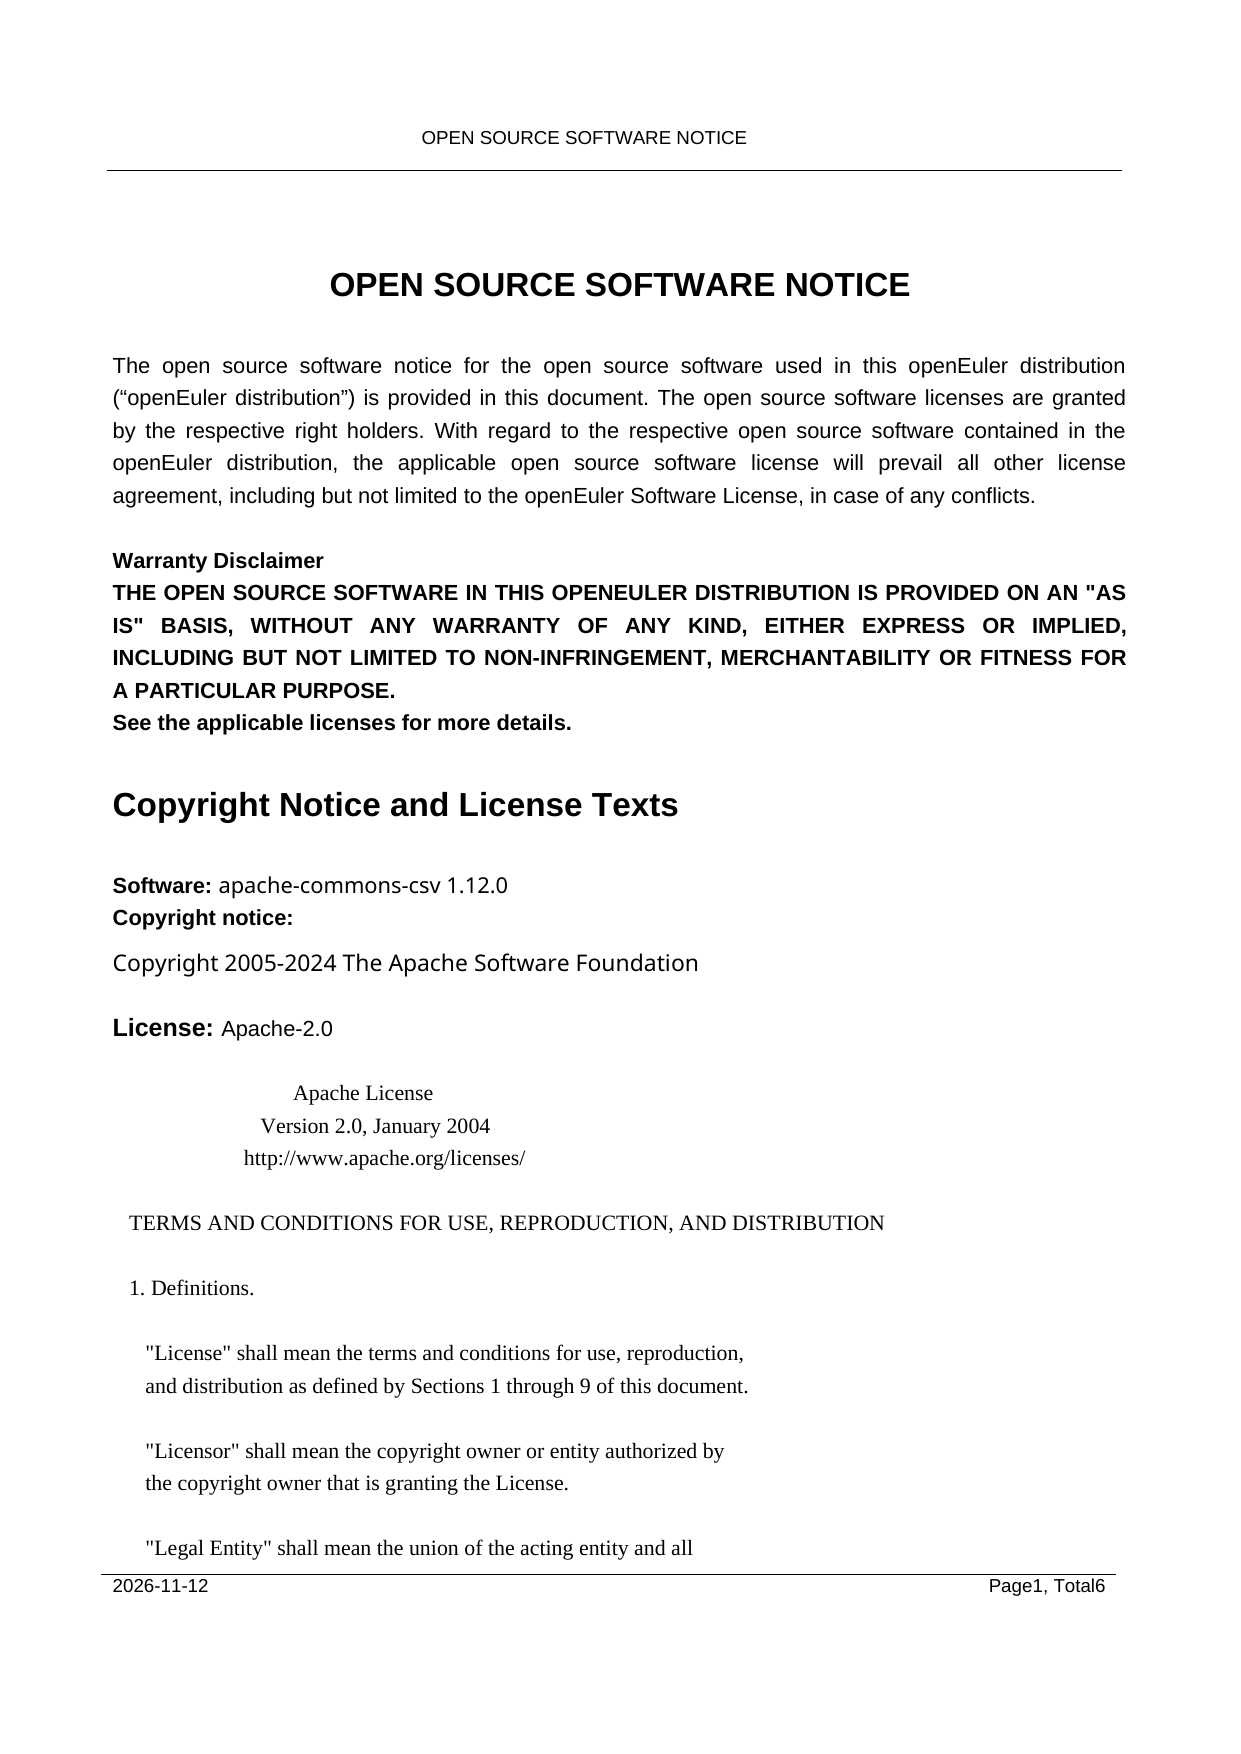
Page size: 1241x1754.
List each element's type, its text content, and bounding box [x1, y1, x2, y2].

text The open source software notice for the open source software used in this openEuler distribution (“openEuler distribution”) is provided in this document. The open source software licenses are granted by the respective right holders. With regard to the respective open source software contained in the openEuler distribution, the applicable open source software license will prevail all other license agreement, including but not limited to the openEuler Software License, in case of any conflicts. [112, 349, 1128, 511]
text Copyright Notice and License Texts [112, 771, 1128, 836]
text Warranty Disclaimer [112, 544, 1128, 576]
text Copyright notice: [112, 901, 1128, 934]
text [112, 1044, 1128, 1564]
text License: Apache-2.0 [112, 1012, 1128, 1044]
title Software: apache-commons-csv 1.12.0 [112, 869, 1128, 901]
text OPEN SOURCE SOFTWARE NOTICE [112, 251, 1128, 316]
text THE OPEN SOURCE SOFTWARE IN THIS OPENEULER DISTRIBUTION IS PROVIDED ON AN "AS IS" BASIS, WITHOUT ANY WARRANTY OF ANY KIND, EITHER EXPRESS OR IMPLIED, INCLUDING BUT NOT LIMITED TO NON-INFRINGEMENT, MERCHANTABILITY OR FITNESS FOR A PARTICULAR PURPOSE. See the applicable licenses for more details. [112, 576, 1128, 739]
text Copyright 2005-2024 The Apache Software Foundation [112, 947, 1128, 1012]
